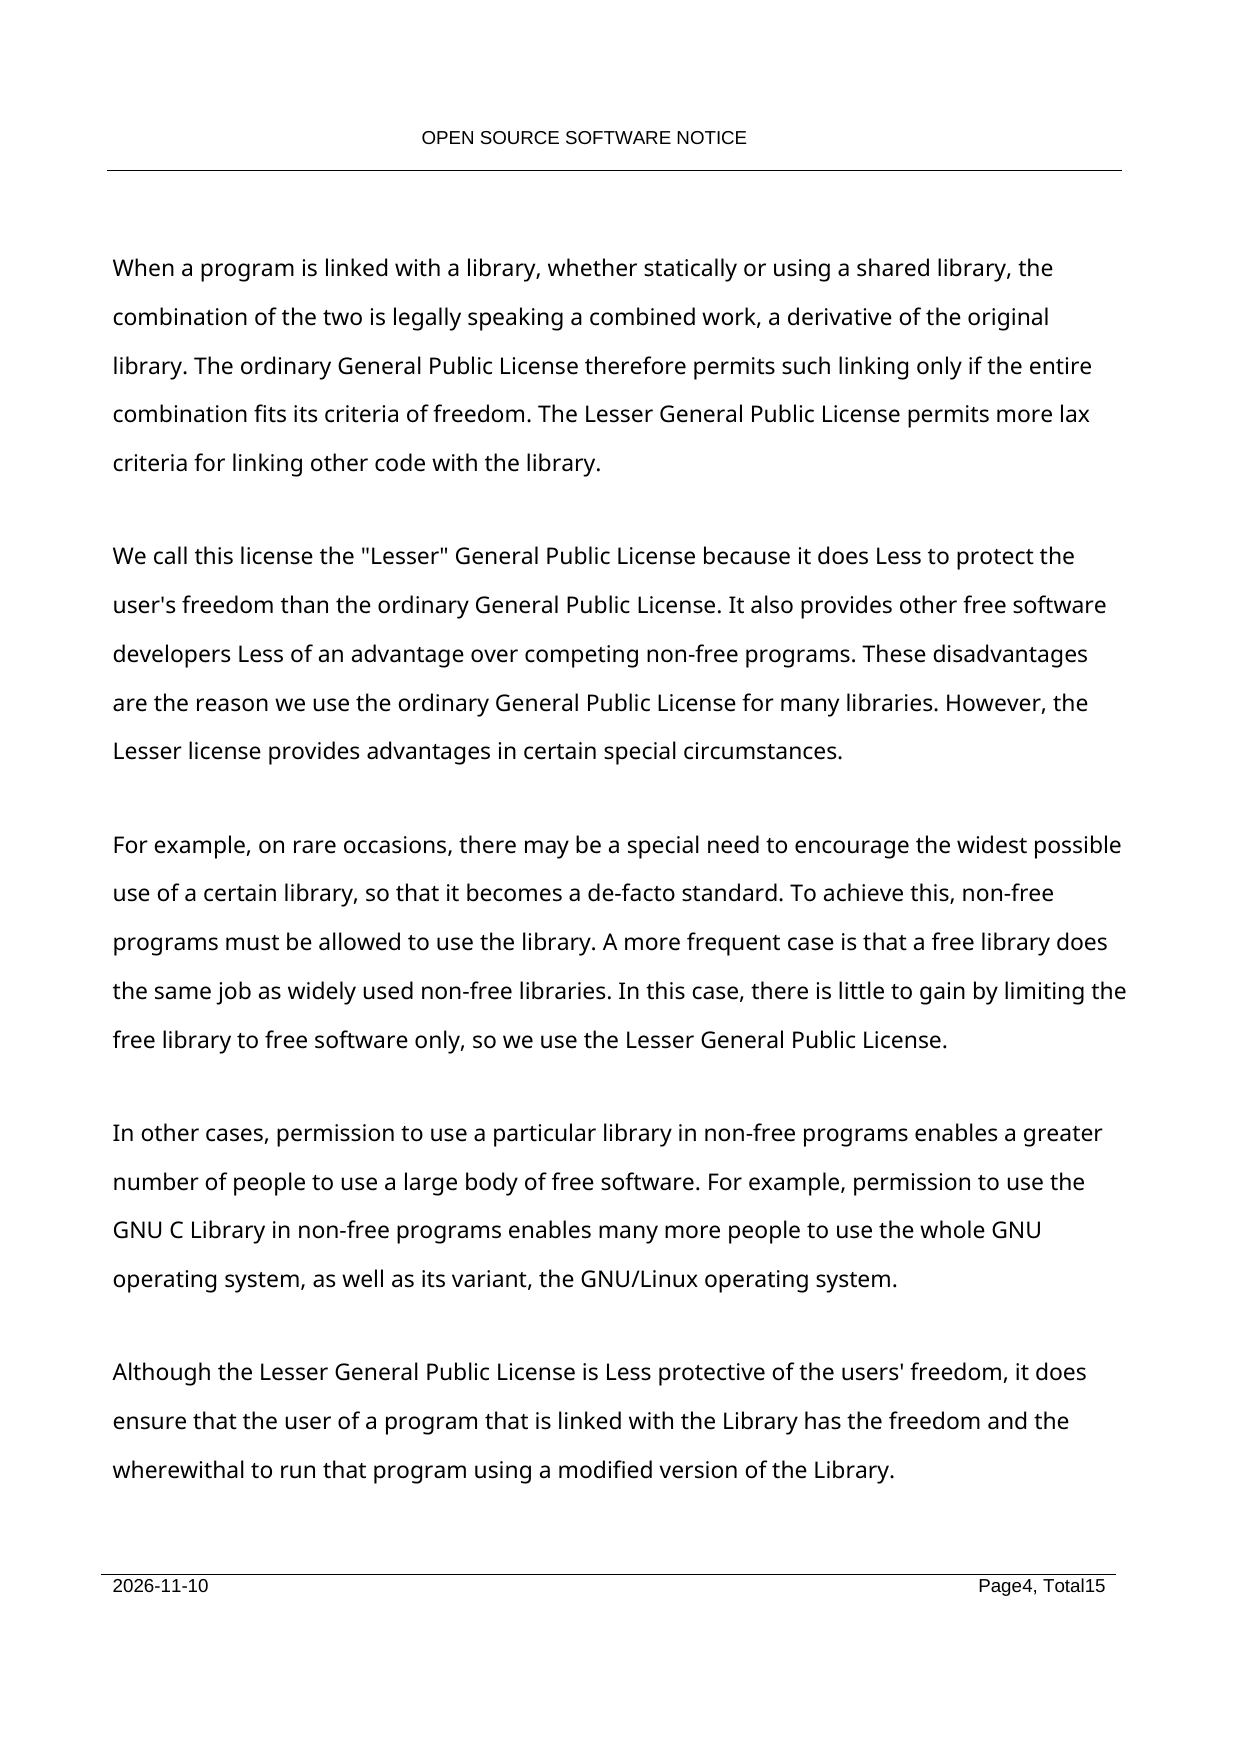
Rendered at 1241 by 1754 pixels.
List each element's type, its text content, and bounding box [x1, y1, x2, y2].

text In other cases, permission to use a particular library in non-free programs enables a greater number of people to use a large body of free software. For example, permission to use the GNU C Library in non-free programs enables many more people to use the whole GNU operating system, as well as its variant, the GNU/Linux operating system. [112, 1116, 1128, 1295]
text We call this license the "Lesser" General Public License because it does Less to protect the user's freedom than the ordinary General Public License. It also provides other free software developers Less of an advantage over competing non-free programs. These disadvantages are the reason we use the ordinary General Public License for many libraries. However, the Lesser license provides advantages in certain special circumstances. [112, 540, 1128, 767]
text Although the Lesser General Public License is Less protective of the users' freedom, it does ensure that the user of a program that is linked with the Library has the freedom and the wherewithal to run that program using a modified version of the Library. [112, 1356, 1128, 1486]
text When a program is linked with a library, whether statically or using a shared library, the combination of the two is legally speaking a combined work, a derivative of the original library. The ordinary General Public License therefore permits such linking only if the entire combination fits its criteria of freedom. The Lesser General Public License permits more lax criteria for linking other code with the library. [112, 251, 1128, 479]
text For example, on rare occasions, there may be a special need to encourage the widest possible use of a certain library, so that it becomes a de-facto standard. To achieve this, non-free programs must be allowed to use the library. A more frequent case is that a free library does the same job as widely used non-free libraries. In this case, there is little to gain by limiting the free library to free software only, so we use the Lesser General Public License. [112, 828, 1128, 1055]
